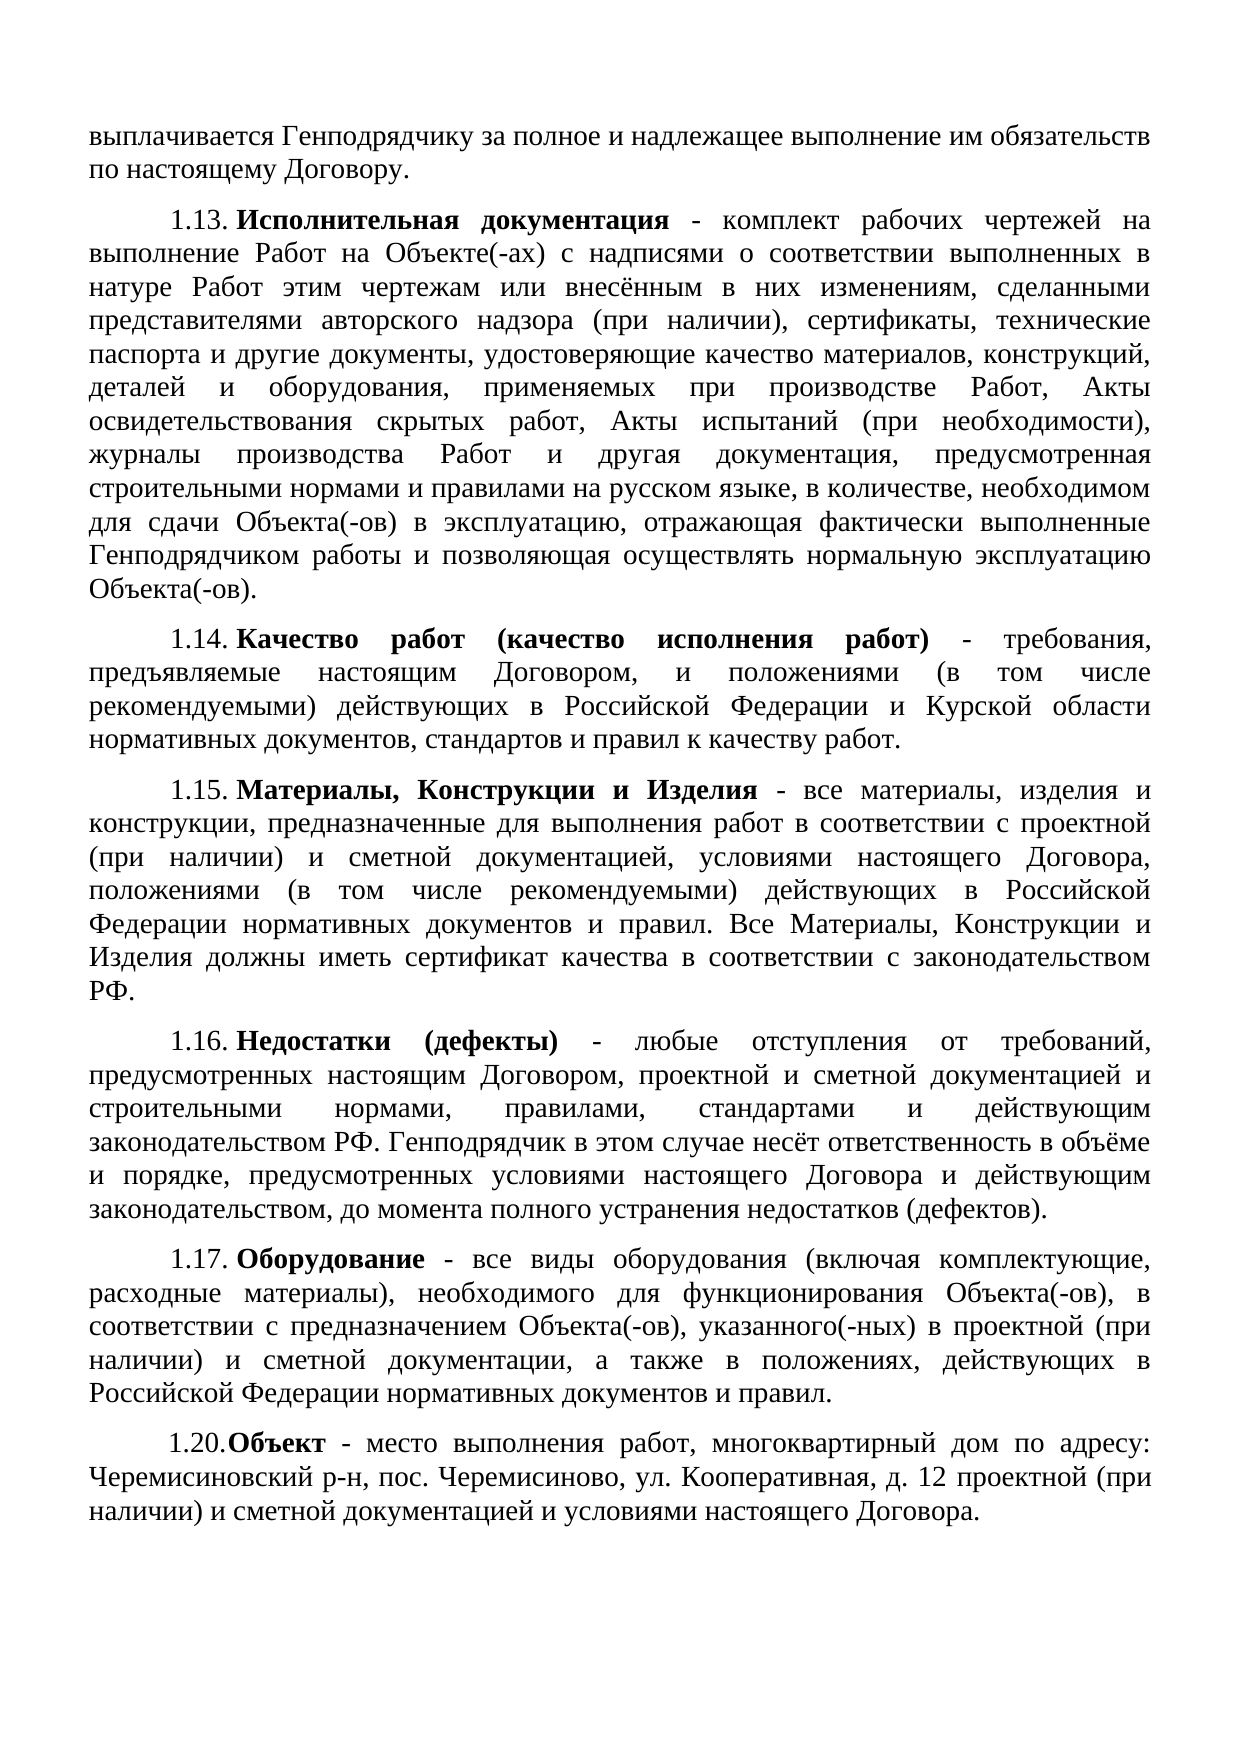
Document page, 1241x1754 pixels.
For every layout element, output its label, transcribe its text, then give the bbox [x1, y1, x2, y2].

list Оборудование - все виды оборудования (включая комплектующие, расходные материалы), необходимого для функционирования Объекта(-ов), в соответствии с предназначением Объекта(-ов), указанного(-ных) в проектной (при наличии) и сметной документации, а также в положениях, действующих в Российской Федерации нормативных документов и правил. [89, 1241, 1152, 1409]
list Объект - место выполнения работ, многоквартирный дом по адресу: Черемисиновский р-н, пос. Черемисиново, ул. Кооперативная, д. 12 проектной (при наличии) и сметной документацией и условиями настоящего Договора. [89, 1426, 1152, 1526]
list Качество работ (качество исполнения работ) - требования, предъявляемые настоящим Договором, и положениями (в том числе рекомендуемыми) действующих в Российской Федерации и Курской области нормативных документов, стандартов и правил к качеству работ. [89, 621, 1152, 755]
list Материалы, Конструкции и Изделия - все материалы, изделия и конструкции, предназначенные для выполнения работ в соответствии с проектной (при наличии) и сметной документацией, условиями настоящего Договора, положениями (в том числе рекомендуемыми) действующих в Российской Федерации нормативных документов и правил. Все Материалы, Конструкции и Изделия должны иметь сертификат качества в соответствии с законодательством РФ. [89, 772, 1152, 1007]
list Недостатки (дефекты) - любые отступления от требований, предусмотренных настоящим Договором, проектной и сметной документацией и строительными нормами, правилами, стандартами и действующим законодательством РФ. Генподрядчик в этом случае несёт ответственность в объёме и порядке, предусмотренных условиями настоящего Договора и действующим законодательством, до момента полного устранения недостатков (дефектов). [89, 1023, 1152, 1224]
list Исполнительная документация - комплект рабочих чертежей на выполнение Работ на Объекте(-ах) с надписями о соответствии выполненных в натуре Работ этим чертежам или внесённым в них изменениям, сделанными представителями авторского надзора (при наличии), сертификаты, технические паспорта и другие документы, удостоверяющие качество материалов, конструкций, деталей и оборудования, применяемых при производстве Работ, Акты освидетельствования скрытых работ, Акты испытаний (при необходимости), журналы производства Работ и другая документация, предусмотренная строительными нормами и правилами на русском языке, в количестве, необходимом для сдачи Объекта(-ов) в эксплуатацию, отражающая фактически выполненные Генподрядчиком работы и позволяющая осуществлять нормальную эксплуатацию Объекта(-ов). [89, 202, 1152, 604]
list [89, 118, 1152, 185]
